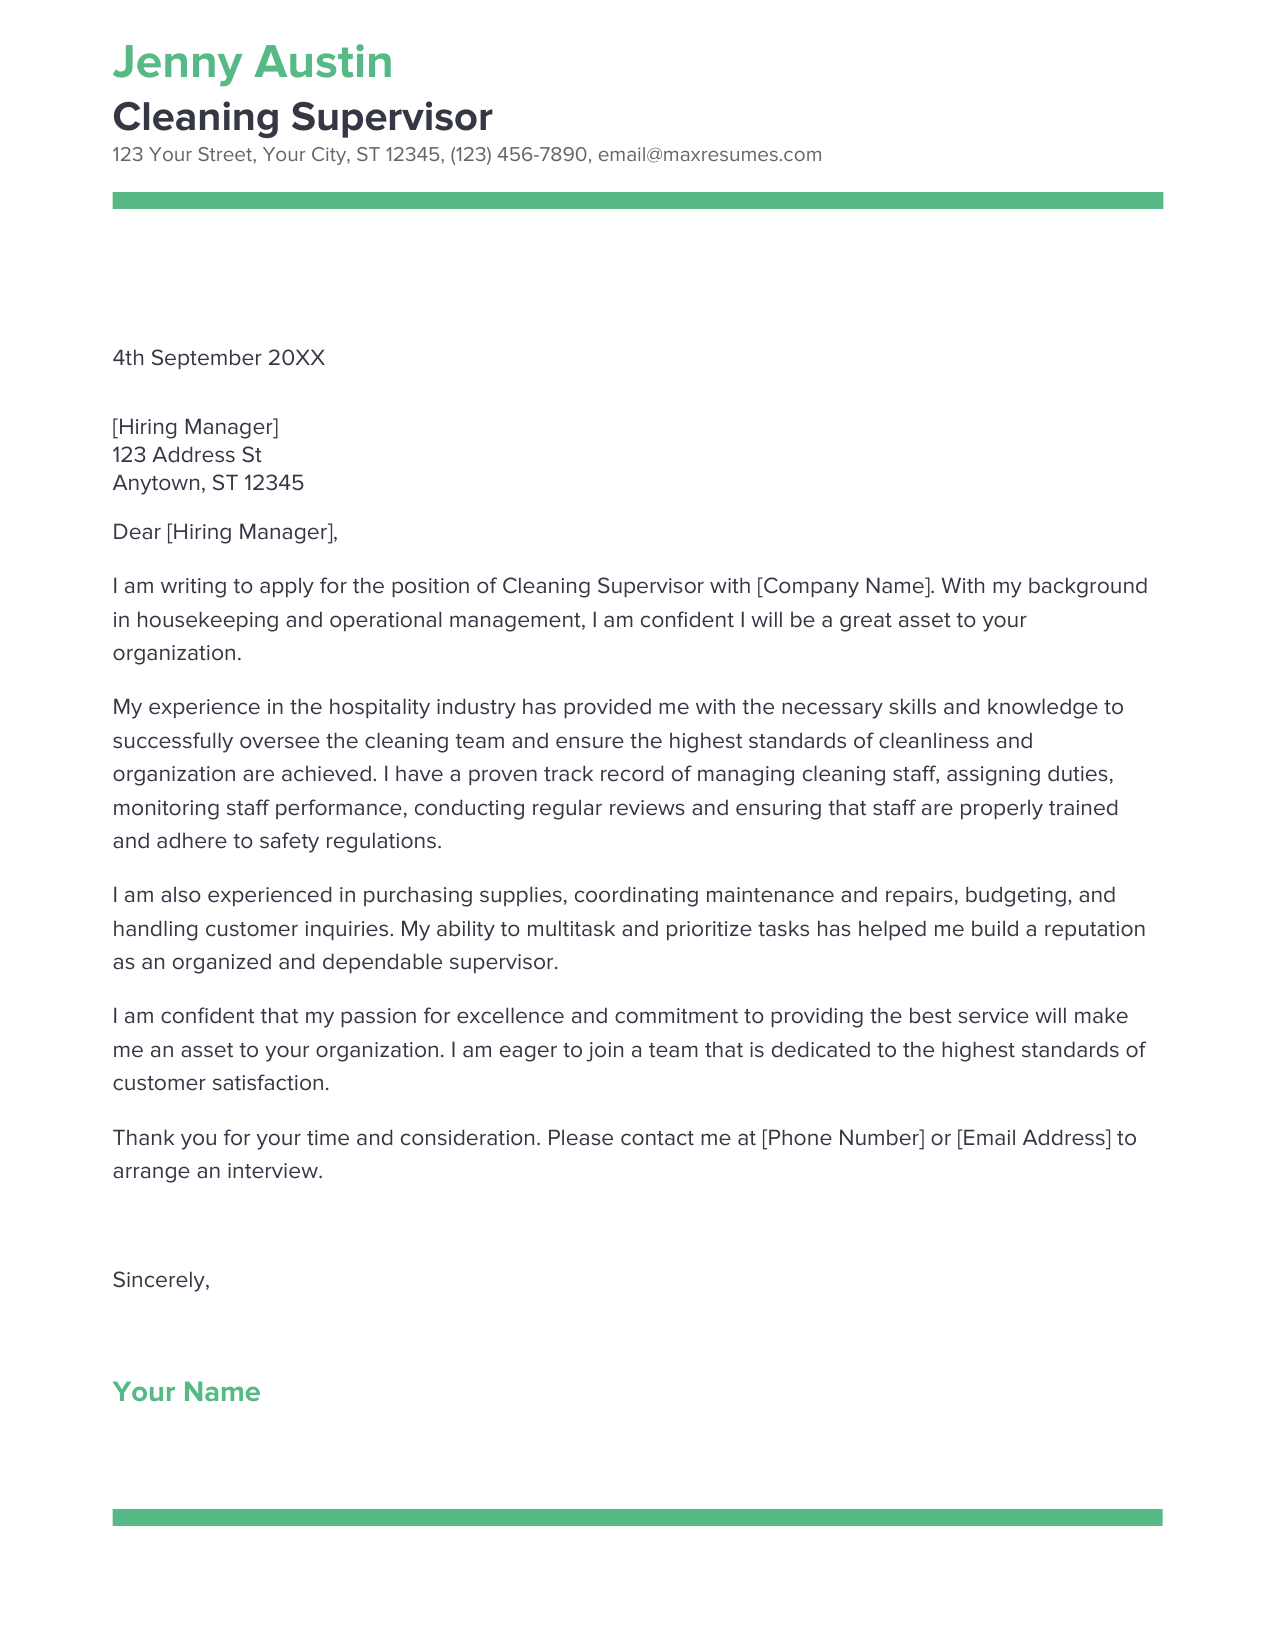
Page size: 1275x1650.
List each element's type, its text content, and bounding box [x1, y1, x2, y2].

text I am confident that my passion for excellence and commitment to providing the best service will make me an asset to your organization. I am eager to join a team that is dedicated to the highest standards of customer satisfaction. [112, 1003, 1162, 1098]
picture [112, 1509, 1163, 1526]
text Sincerely, [112, 1266, 1162, 1294]
picture [112, 192, 1164, 209]
text Thank you for your time and consideration. Please contact me at [Phone Number] or [Email Address] to arrange an interview. [112, 1124, 1162, 1185]
text Jenny Austin Cleaning Supervisor [112, 33, 1162, 142]
text Anytown, ST 12345 [112, 469, 1162, 497]
text [Hiring Manager] [112, 386, 1162, 442]
text 4th September 20XX [112, 344, 1162, 372]
text Dear [Hiring Manager], [112, 518, 1162, 546]
text I am also experienced in purchasing supplies, coordinating maintenance and repairs, budgeting, and handling customer inquiries. My ability to multitask and prioritize tasks has helped me build a reputation as an organized and dependable supervisor. [112, 882, 1162, 976]
text I am writing to apply for the position of Cleaning Supervisor with [Company Name]. With my background in housekeeping and operational management, I am confident I will be a great asset to your organization. [112, 572, 1162, 667]
text 123 Your Street, Your City, ST 12345, (123) 456-7890, email@maxresumes.com [112, 142, 1162, 168]
text Your Name [112, 1374, 1162, 1443]
text My experience in the hospitality industry has provided me with the necessary skills and knowledge to successfully oversee the cleaning team and ensure the highest standards of cleanliness and organization are achieved. I have a proven track record of managing cleaning staff, assigning duties, monitoring staff performance, conducting regular reviews and ensuring that staff are properly trained and adhere to safety regulations. [112, 694, 1162, 855]
text 123 Address St [112, 442, 1162, 469]
